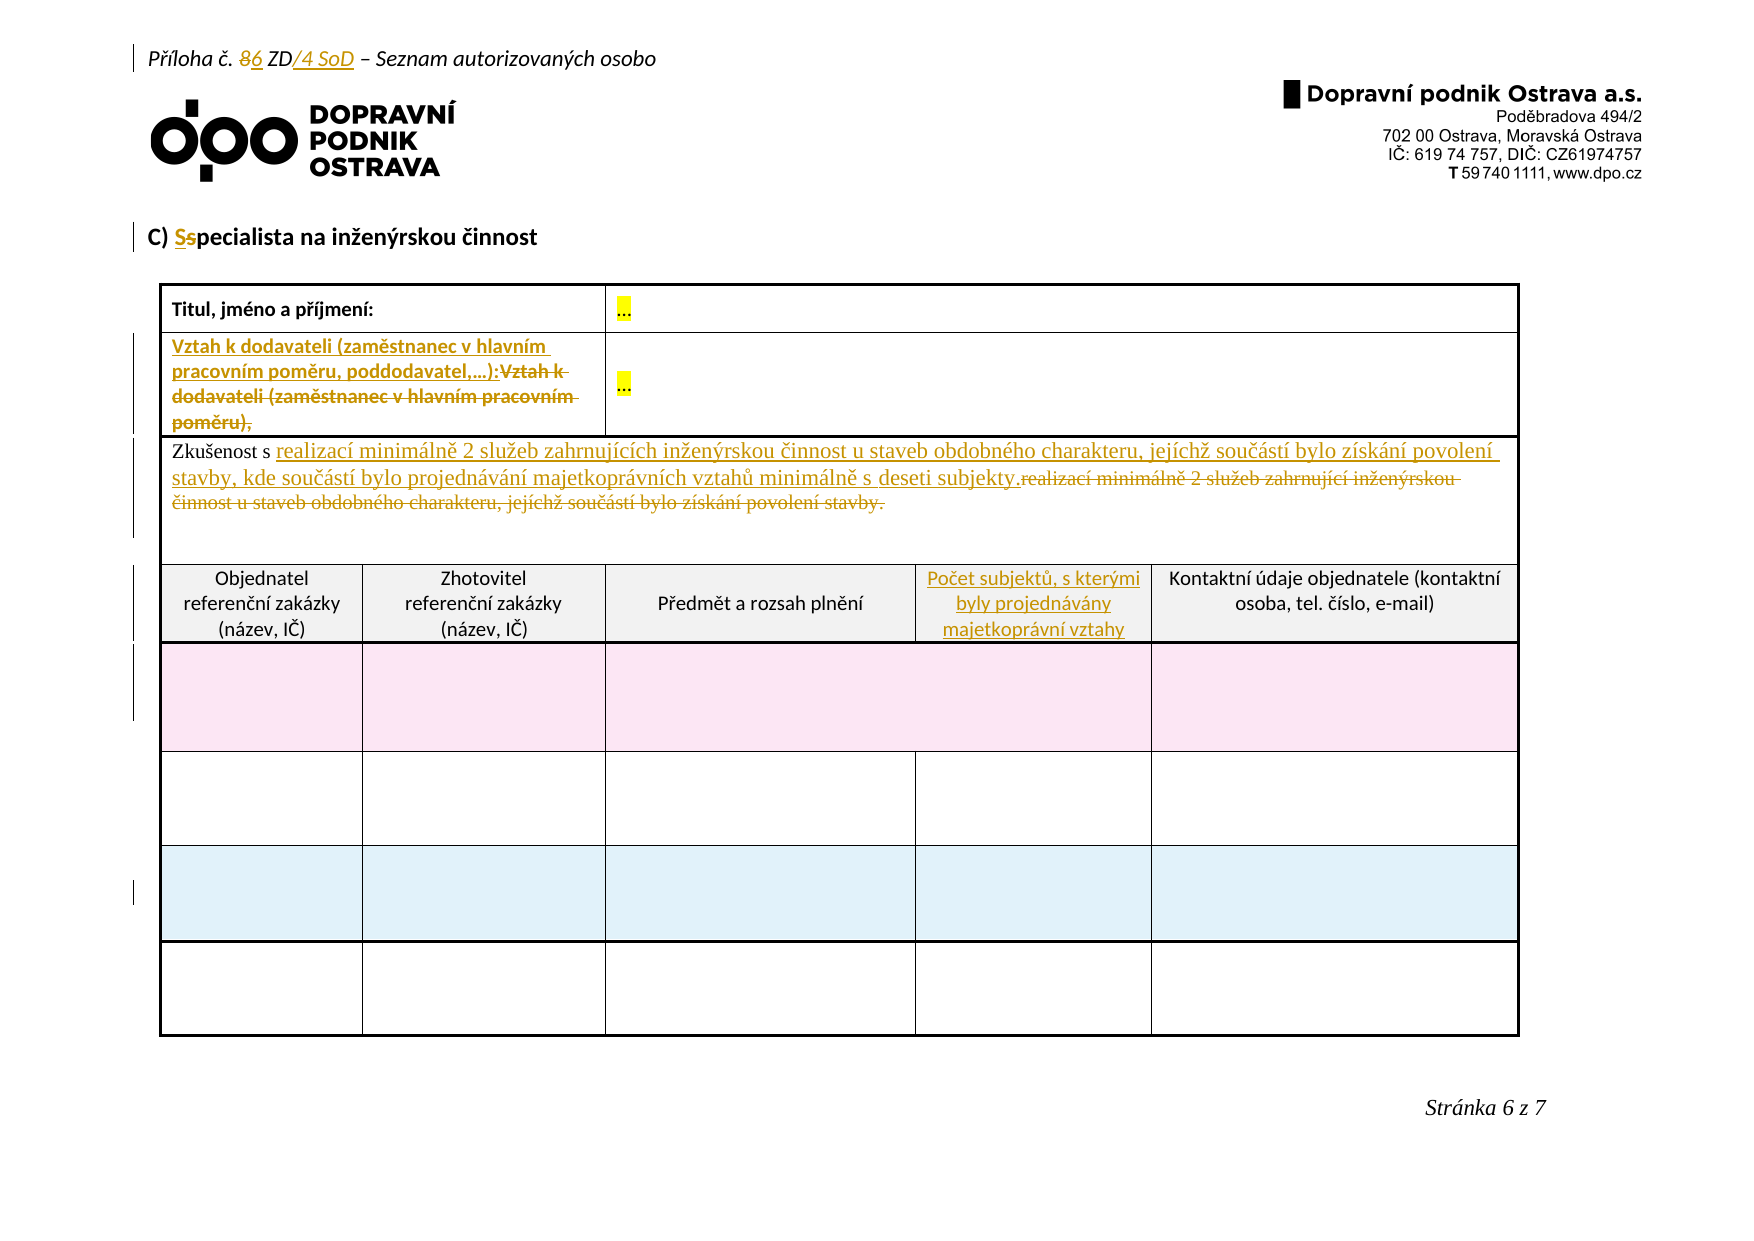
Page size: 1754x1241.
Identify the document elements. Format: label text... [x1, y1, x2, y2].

table_cell Zhotovitel referenční zakázky (název, IČ) [363, 565, 605, 641]
table_cell [606, 752, 915, 845]
table_cell Zkušenost s [162, 438, 1517, 564]
table_cell [1152, 943, 1517, 1034]
table_cell [1152, 752, 1517, 845]
table_cell [363, 752, 605, 845]
table_cell Objednatel referenční zakázky (název, IČ) [162, 565, 362, 641]
text C) pecialista na inženýrskou činnost [148, 222, 1548, 252]
table_cell [363, 943, 605, 1034]
table_cell [162, 752, 362, 845]
table_cell [916, 752, 1151, 845]
table_header … [606, 286, 1517, 332]
table_cell … [606, 333, 1517, 434]
table_header Titul, jméno a příjmení: [162, 286, 605, 332]
table_cell Předmět a rozsah plnění [606, 565, 915, 641]
table_cell [162, 943, 362, 1034]
table_cell Kontaktní údaje objednatele (kontaktní osoba, tel. číslo, e-mail) [1152, 565, 1517, 641]
picture [1283, 80, 1642, 182]
table_cell [162, 333, 605, 434]
table_cell [606, 943, 915, 1034]
picture [150, 99, 457, 182]
table_cell [916, 943, 1151, 1034]
table_cell [916, 565, 1151, 641]
